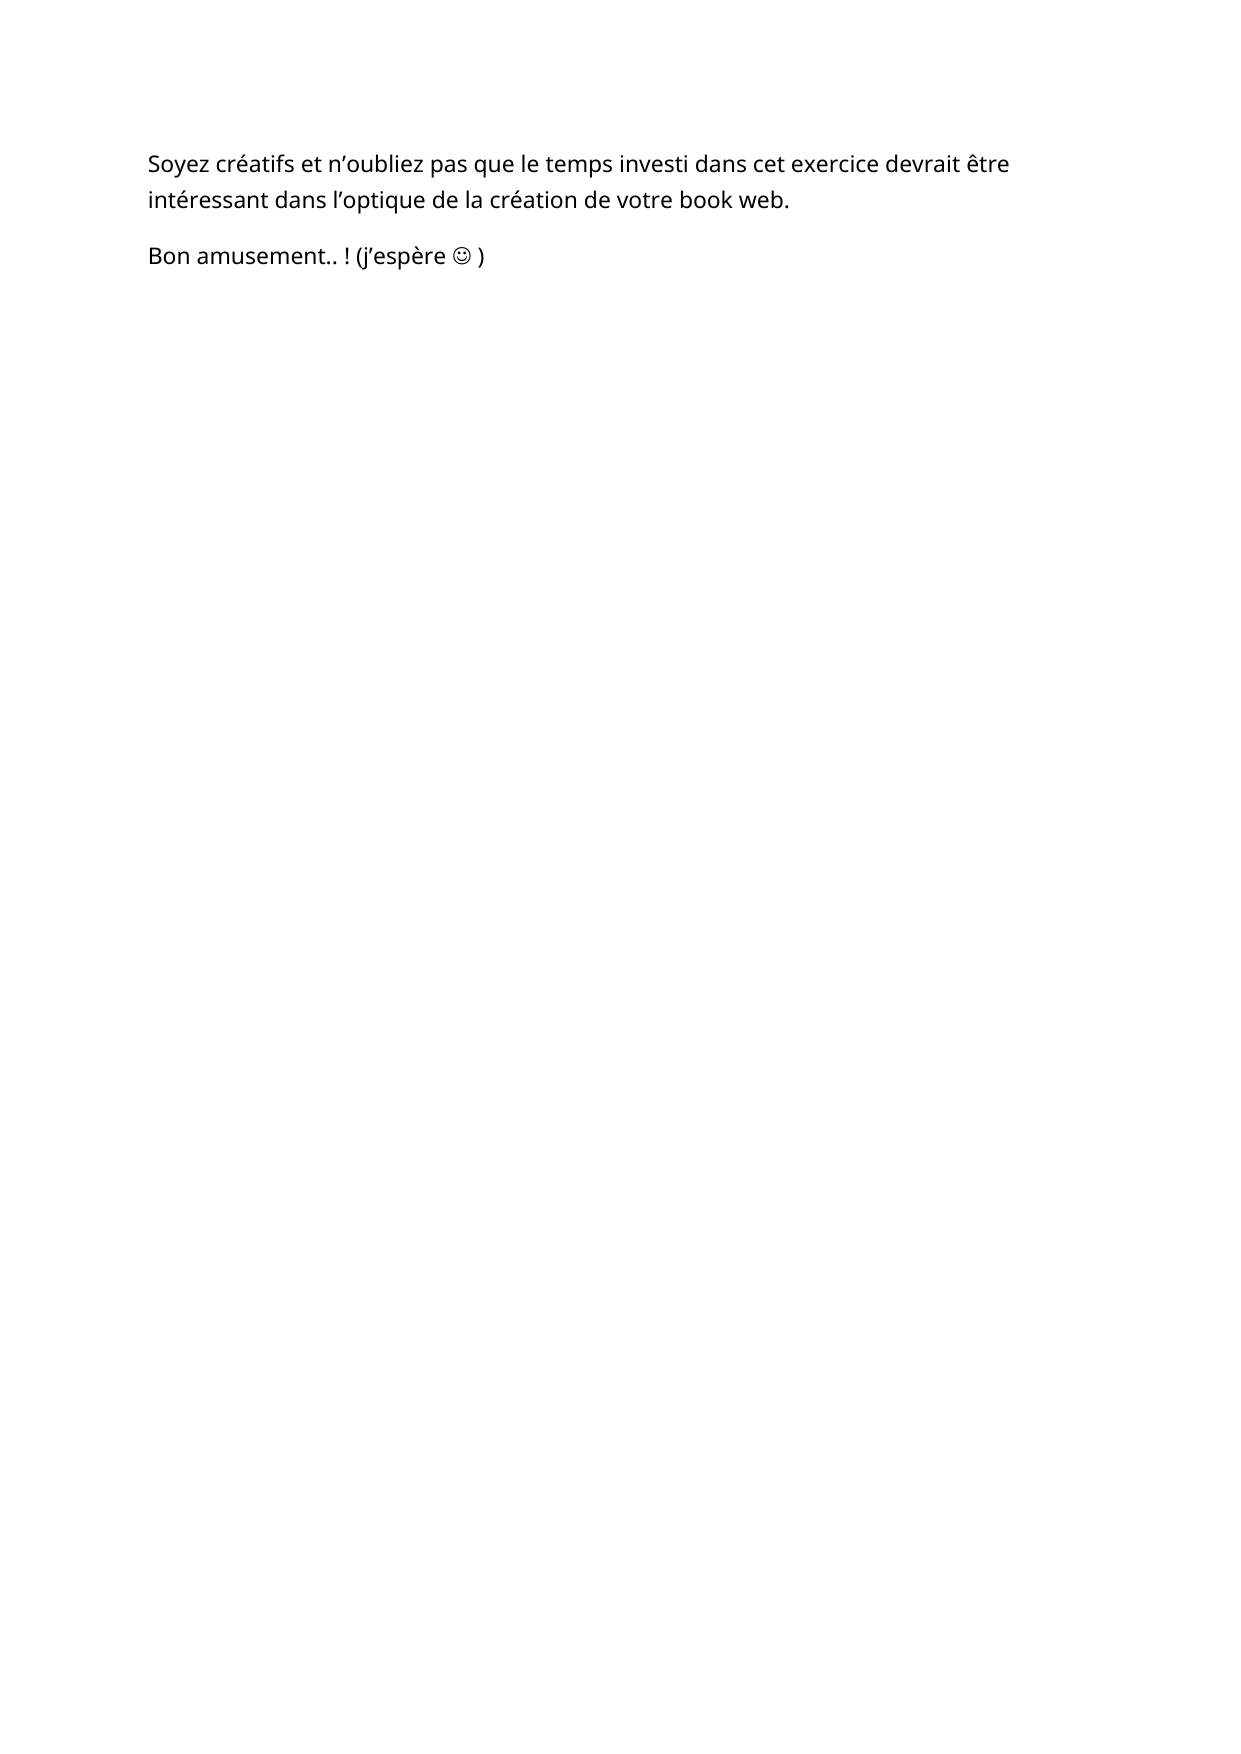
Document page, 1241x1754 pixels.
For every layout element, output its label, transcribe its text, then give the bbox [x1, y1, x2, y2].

text Soyez créatifs et n’oubliez pas que le temps investi dans cet exercice devrait être intéressant dans l’optique de la création de votre book web. [148, 148, 1093, 215]
text Bon amusement.. ! (j’espère ) [148, 240, 1093, 272]
